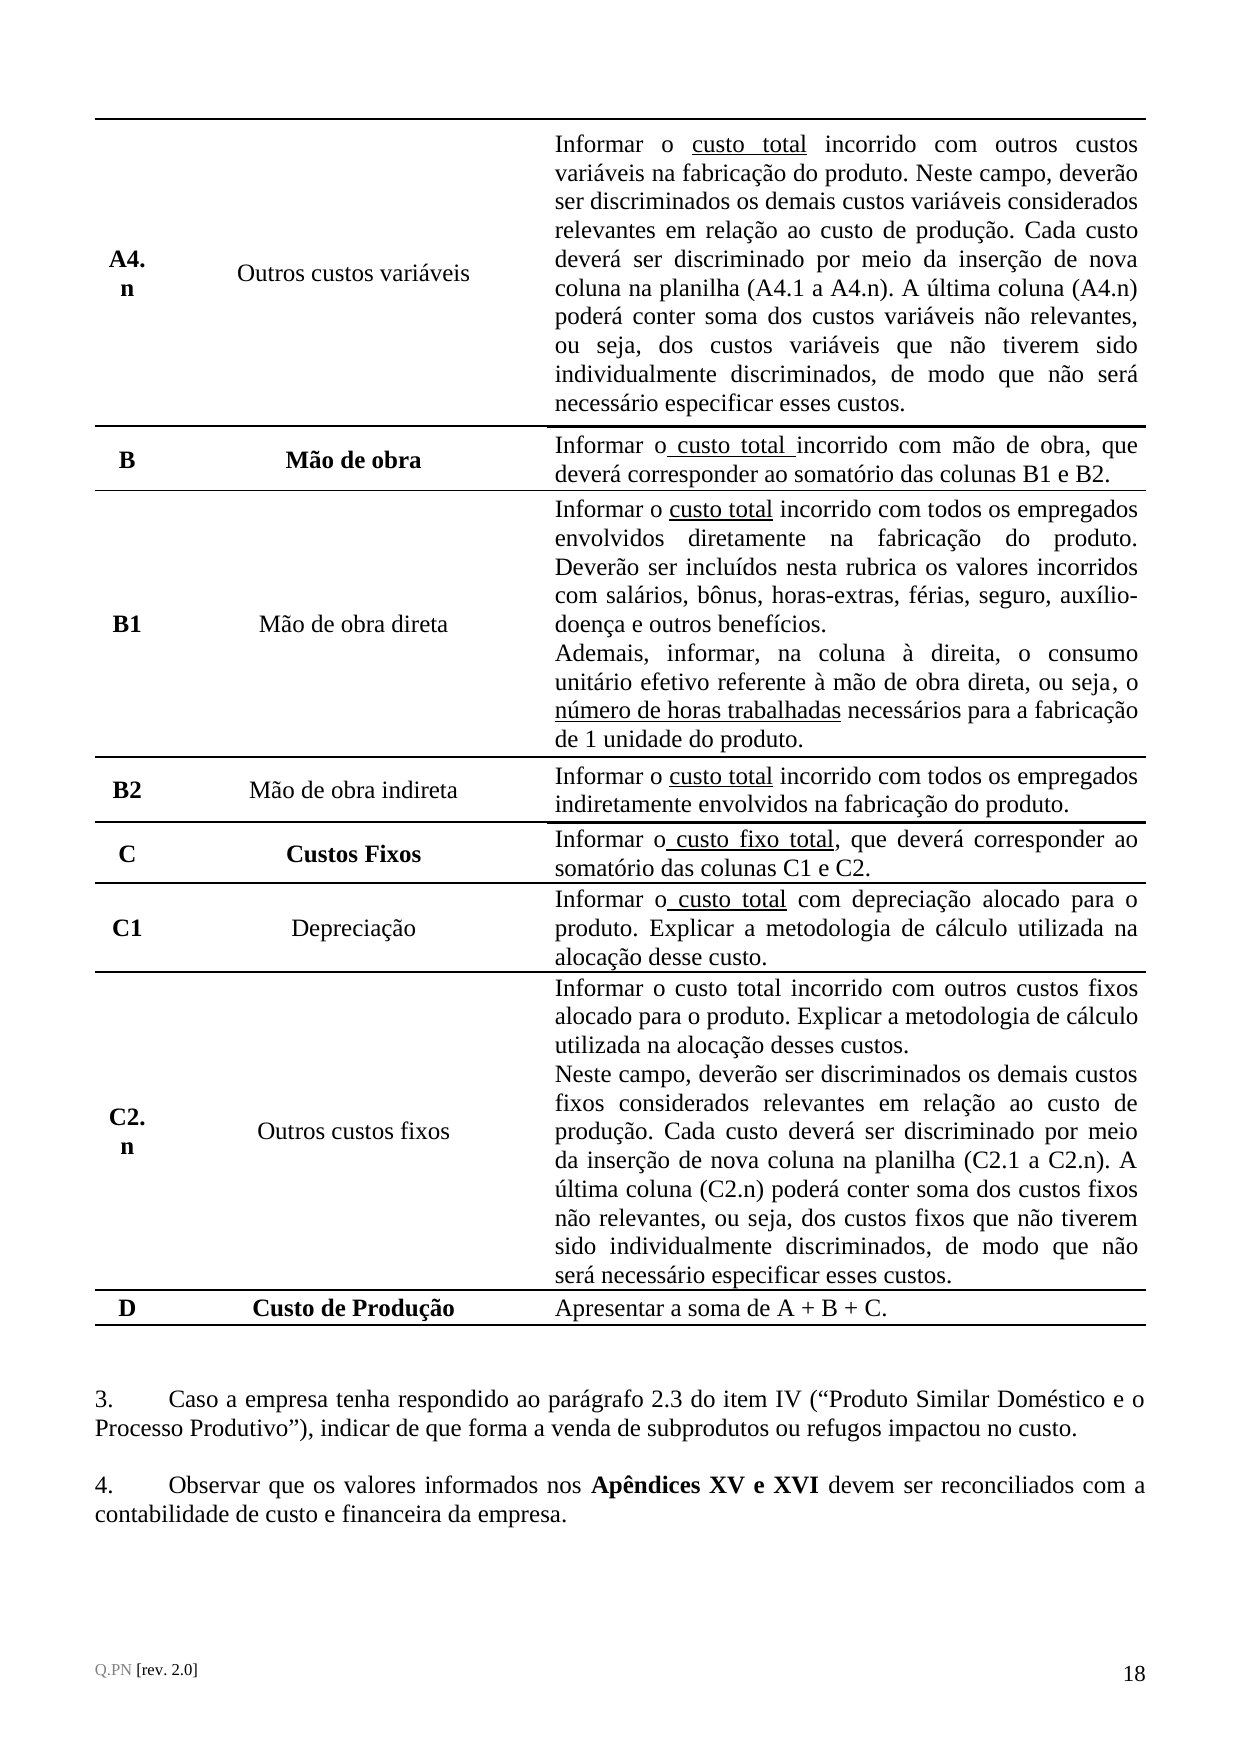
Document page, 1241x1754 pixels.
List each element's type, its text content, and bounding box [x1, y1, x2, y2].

table_cell C2.n [95, 973, 160, 1289]
table_cell Apresentar a soma de A + B + C. [547, 1291, 1146, 1324]
table_cell Informar o custo total com depreciação alocado para o produto. Explicar a metodologia de cálculo utilizada na alocação desse custo. [547, 884, 1146, 971]
table_cell Informar o custo total incorrido com outros custos variáveis na fabricação do produto. Neste campo, deverão ser discriminados os demais custos variáveis considerados relevantes em relação ao custo de produção. Cada custo deverá ser discriminado por meio da inserção de nova coluna na planilha (A4.1 a A4.n). A última coluna (A4.n) poderá conter soma dos custos variáveis não relevantes, ou seja, dos custos variáveis que não tiverem sido individualmente discriminados, de modo que não será necessário especificar esses custos. [547, 120, 1146, 425]
table_cell B1 [95, 491, 160, 756]
table_cell B [95, 427, 160, 490]
table_cell C [95, 823, 160, 882]
table_cell Outros custos fixos [160, 973, 547, 1289]
table_cell B2 [95, 758, 160, 821]
table_cell Custos Fixos [160, 823, 547, 882]
text 4. Observar que os valores informados nos Apêndices XV e XVI devem ser reconciliados com a contabilidade de custo e financeira da empresa. [94, 1470, 1146, 1528]
table_cell Informar o custo fixo total, que deverá corresponder ao somatório das colunas C1 e C2. [547, 824, 1146, 882]
table_cell Outros custos variáveis [160, 120, 547, 425]
table_cell Informar o custo total incorrido com todos os empregados envolvidos diretamente na fabricação do produto. Deverão ser incluídos nesta rubrica os valores incorridos com salários, bônus, horas-extras, férias, seguro, auxílio-doença e outros benefícios. Ademais, informar, na coluna à direita, o consumo unitário efetivo referente à mão de obra direta, ou seja, o número de horas trabalhadas necessários para a fabricação de 1 unidade do produto. [547, 491, 1146, 756]
table_cell Depreciação [160, 884, 547, 971]
table_cell C1 [95, 884, 160, 971]
table_cell Mão de obra [160, 427, 547, 490]
table_cell Mão de obra indireta [160, 758, 547, 821]
table_cell Informar o custo total incorrido com mão de obra, que deverá corresponder ao somatório das colunas B1 e B2. [547, 428, 1146, 490]
table_cell Informar o custo total incorrido com outros custos fixos alocado para o produto. Explicar a metodologia de cálculo utilizada na alocação desses custos. Neste campo, deverão ser discriminados os demais custos fixos considerados relevantes em relação ao custo de produção. Cada custo deverá ser discriminado por meio da inserção de nova coluna na planilha (C2.1 a C2.n). A última coluna (C2.n) poderá conter soma dos custos fixos não relevantes, ou seja, dos custos fixos que não tiverem sido individualmente discriminados, de modo que não será necessário especificar esses custos. [547, 973, 1146, 1289]
text 3. Caso a empresa tenha respondido ao parágrafo 2.3 do item IV (“Produto Similar Doméstico e o Processo Produtivo”), indicar de que forma a venda de subprodutos ou refugos impactou no custo. [94, 1384, 1146, 1441]
table_cell D [95, 1291, 160, 1324]
table_cell Informar o custo total incorrido com todos os empregados indiretamente envolvidos na fabricação do produto. [547, 758, 1146, 821]
table_cell Mão de obra direta [160, 491, 547, 756]
table_cell A4.n [95, 120, 160, 425]
table_cell Custo de Produção [160, 1291, 547, 1324]
